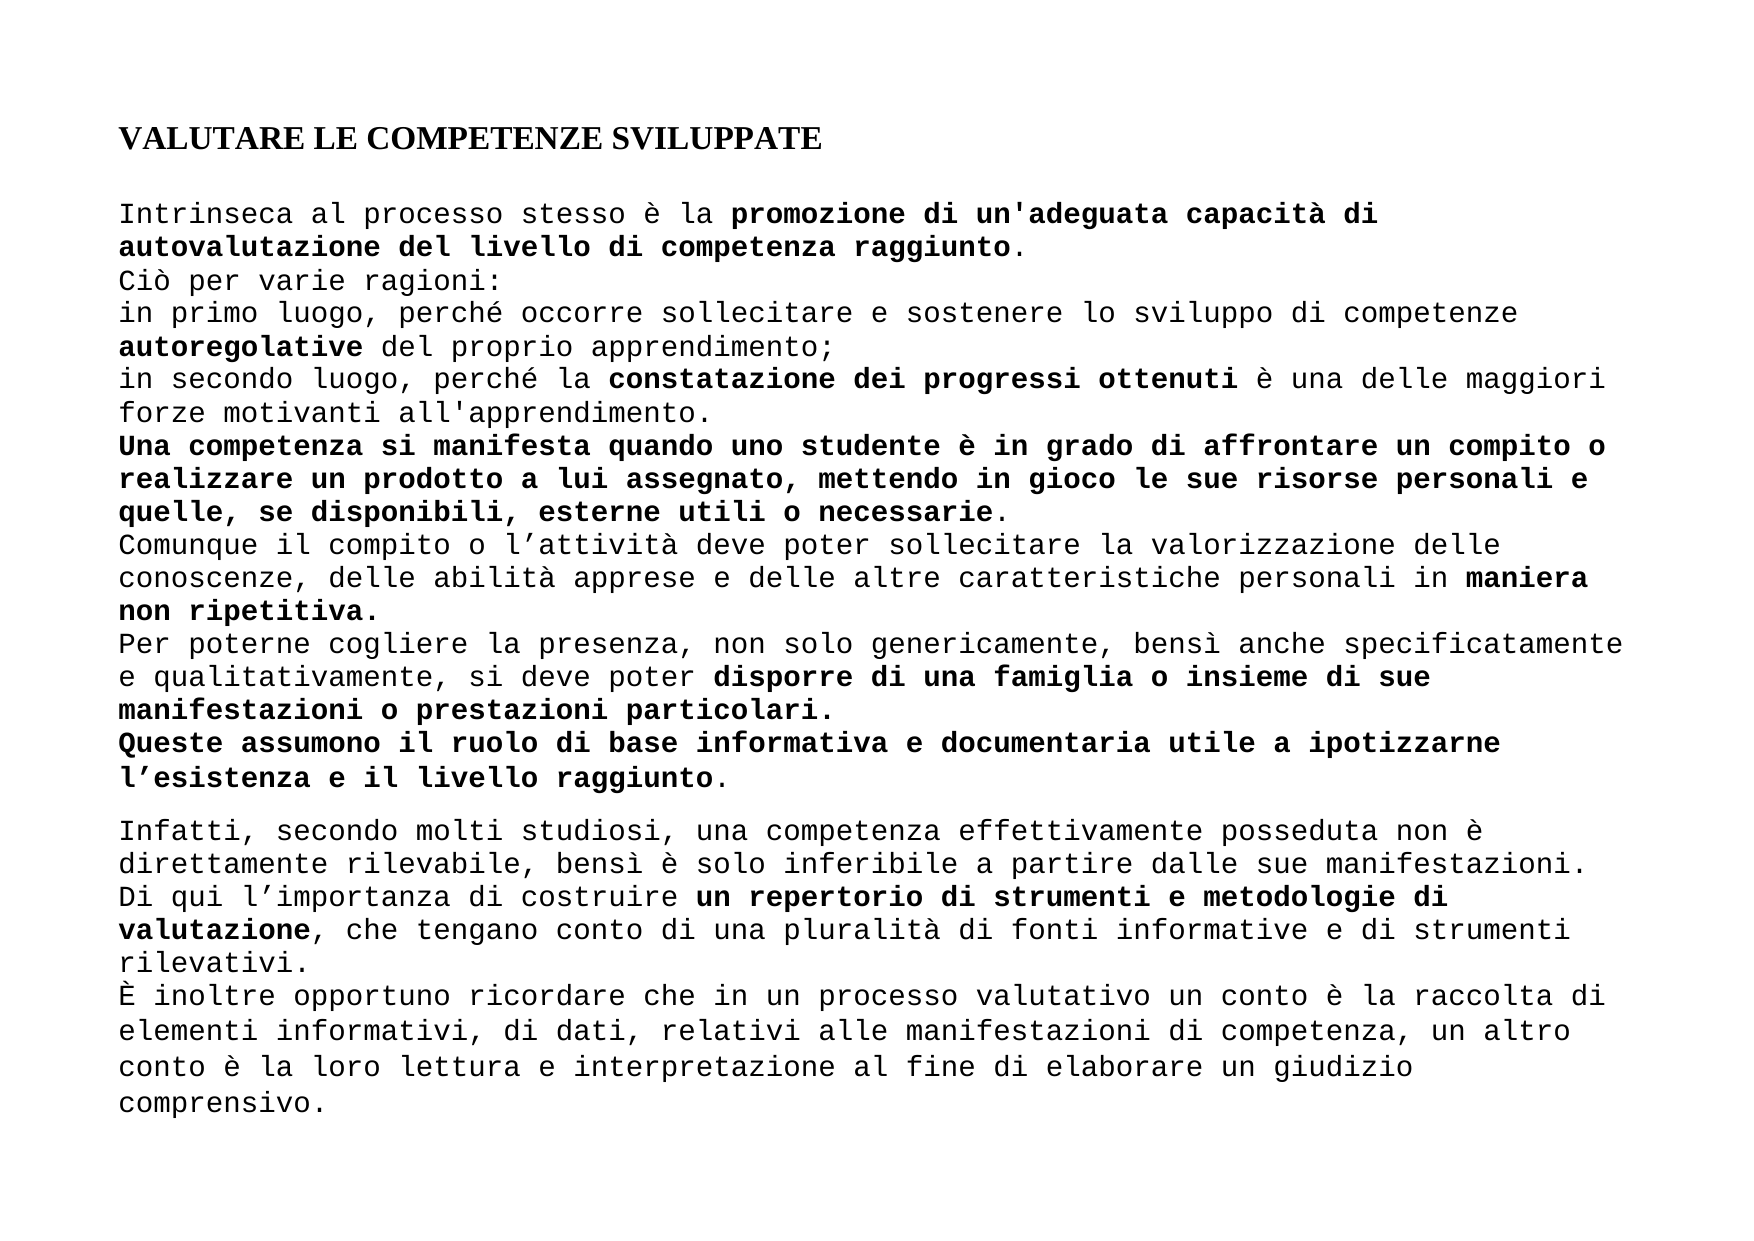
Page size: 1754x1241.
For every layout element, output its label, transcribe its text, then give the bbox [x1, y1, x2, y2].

text Intrinseca al processo stesso è la promozione di un'adeguata capacità di autovalutazione del livello di competenza raggiunto. [118, 199, 1636, 266]
text Comunque il compito o l’attività deve poter sollecitare la valorizzazione delle conoscenze, delle abilità apprese e delle altre caratteristiche personali in maniera non ripetitiva. [118, 530, 1636, 629]
text VALUTARE LE COMPETENZE SVILUPPATE [118, 118, 1636, 156]
text È inoltre opportuno ricordare che in un processo valutativo un conto è la raccolta di elementi informativi, di dati, relativi alle manifestazioni di competenza, un altro conto è la loro lettura e interpretazione al fine di elaborare un giudizio comprensivo. [118, 981, 1636, 1121]
text in primo luogo, perché occorre sollecitare e sostenere lo sviluppo di competenze autoregolative del proprio apprendimento; [118, 299, 1636, 365]
text in secondo luogo, perché la constatazione dei progressi ottenuti è una delle maggiori forze motivanti all'apprendimento. [118, 365, 1636, 431]
text Queste assumono il ruolo di base informativa e documentaria utile a ipotizzarne l’esistenza e il livello raggiunto. [118, 728, 1636, 797]
text Infatti, secondo molti studiosi, una competenza effettivamente posseduta non è direttamente rilevabile, bensì è solo inferibile a partire dalle sue manifestazioni. Di qui l’importanza di costruire un repertorio di strumenti e metodologie di valutazione, che tengano conto di una pluralità di fonti informative e di strumenti rilevativi. [118, 816, 1636, 981]
text Una competenza si manifesta quando uno studente è in grado di affrontare un compito o realizzare un prodotto a lui assegnato, mettendo in gioco le sue risorse personali e quelle, se disponibili, esterne utili o necessarie. [118, 431, 1636, 530]
text Ciò per varie ragioni: [118, 266, 1636, 299]
text Per poterne cogliere la presenza, non solo genericamente, bensì anche specificatamente e qualitativamente, si deve poter disporre di una famiglia o insieme di sue manifestazioni o prestazioni particolari. [118, 629, 1636, 728]
